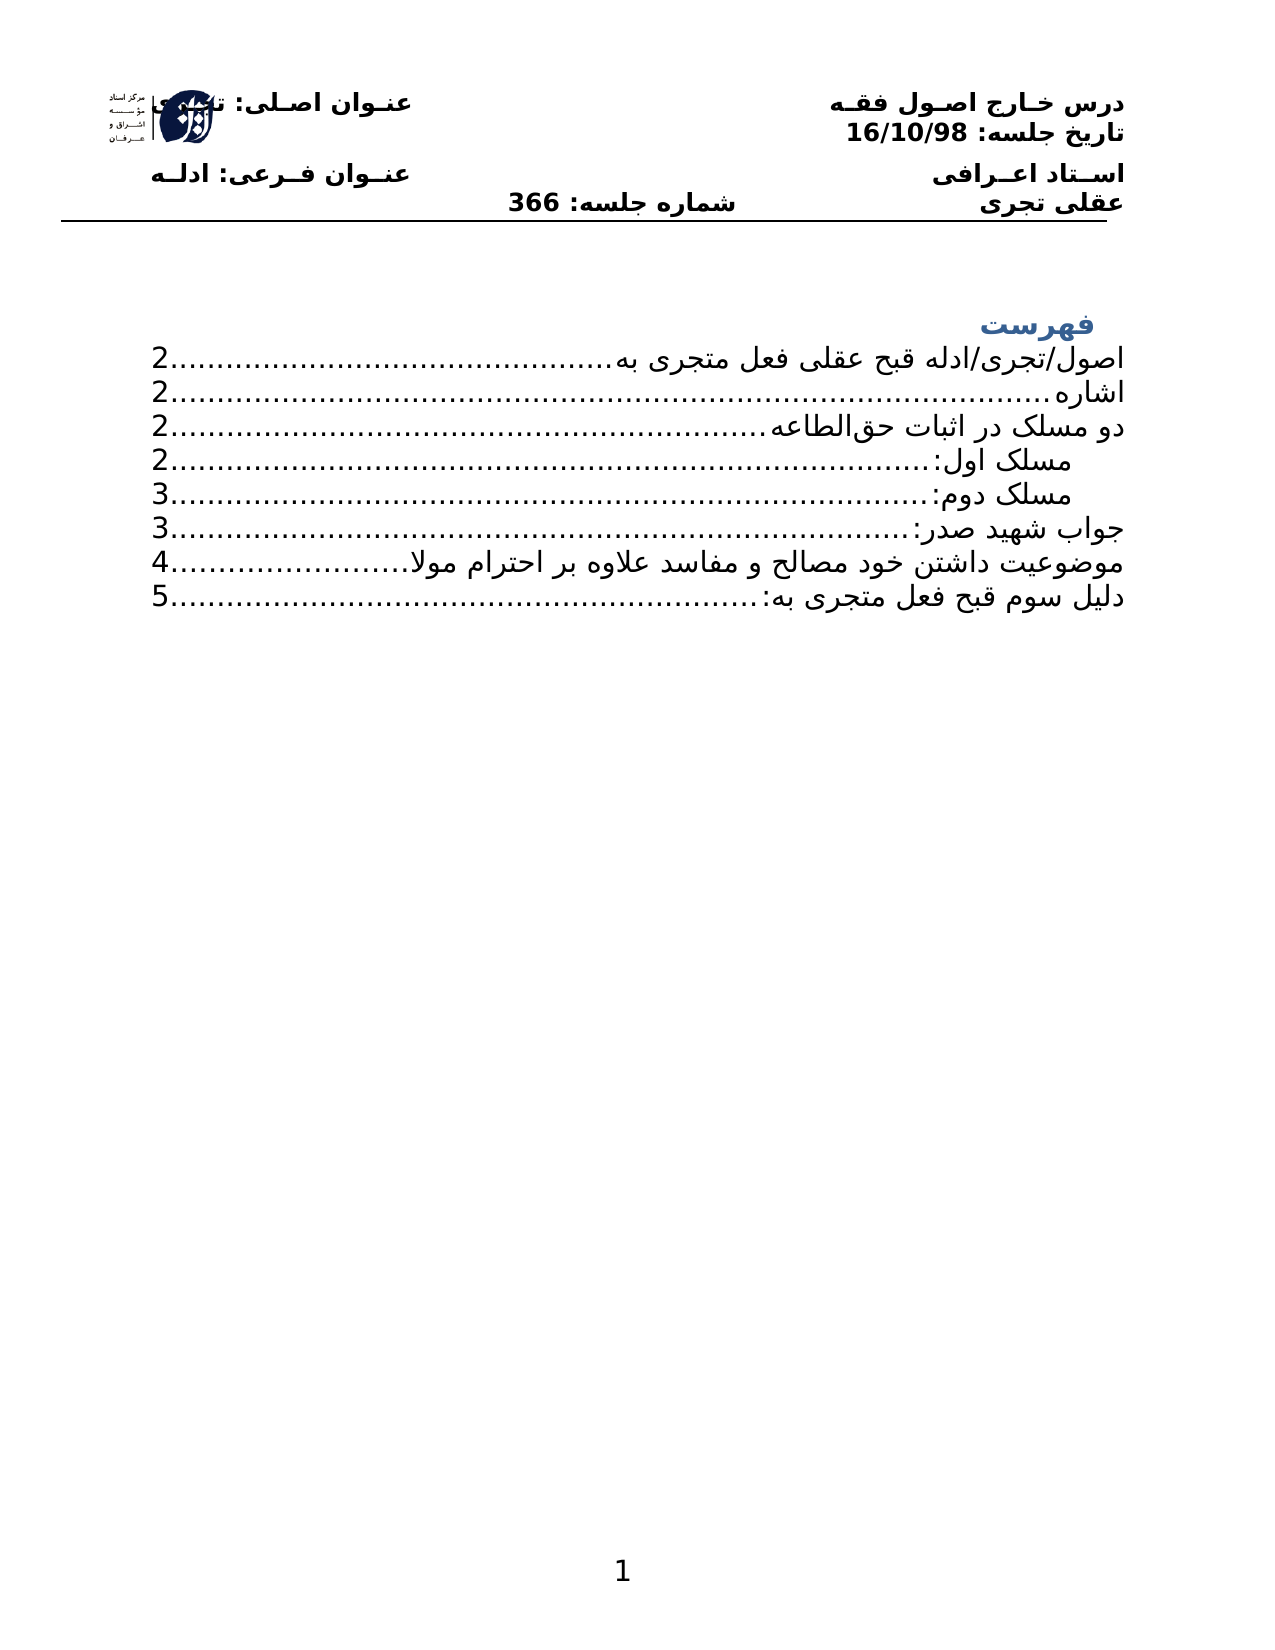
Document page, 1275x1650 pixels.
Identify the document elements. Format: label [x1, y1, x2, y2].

picture [102, 86, 215, 146]
